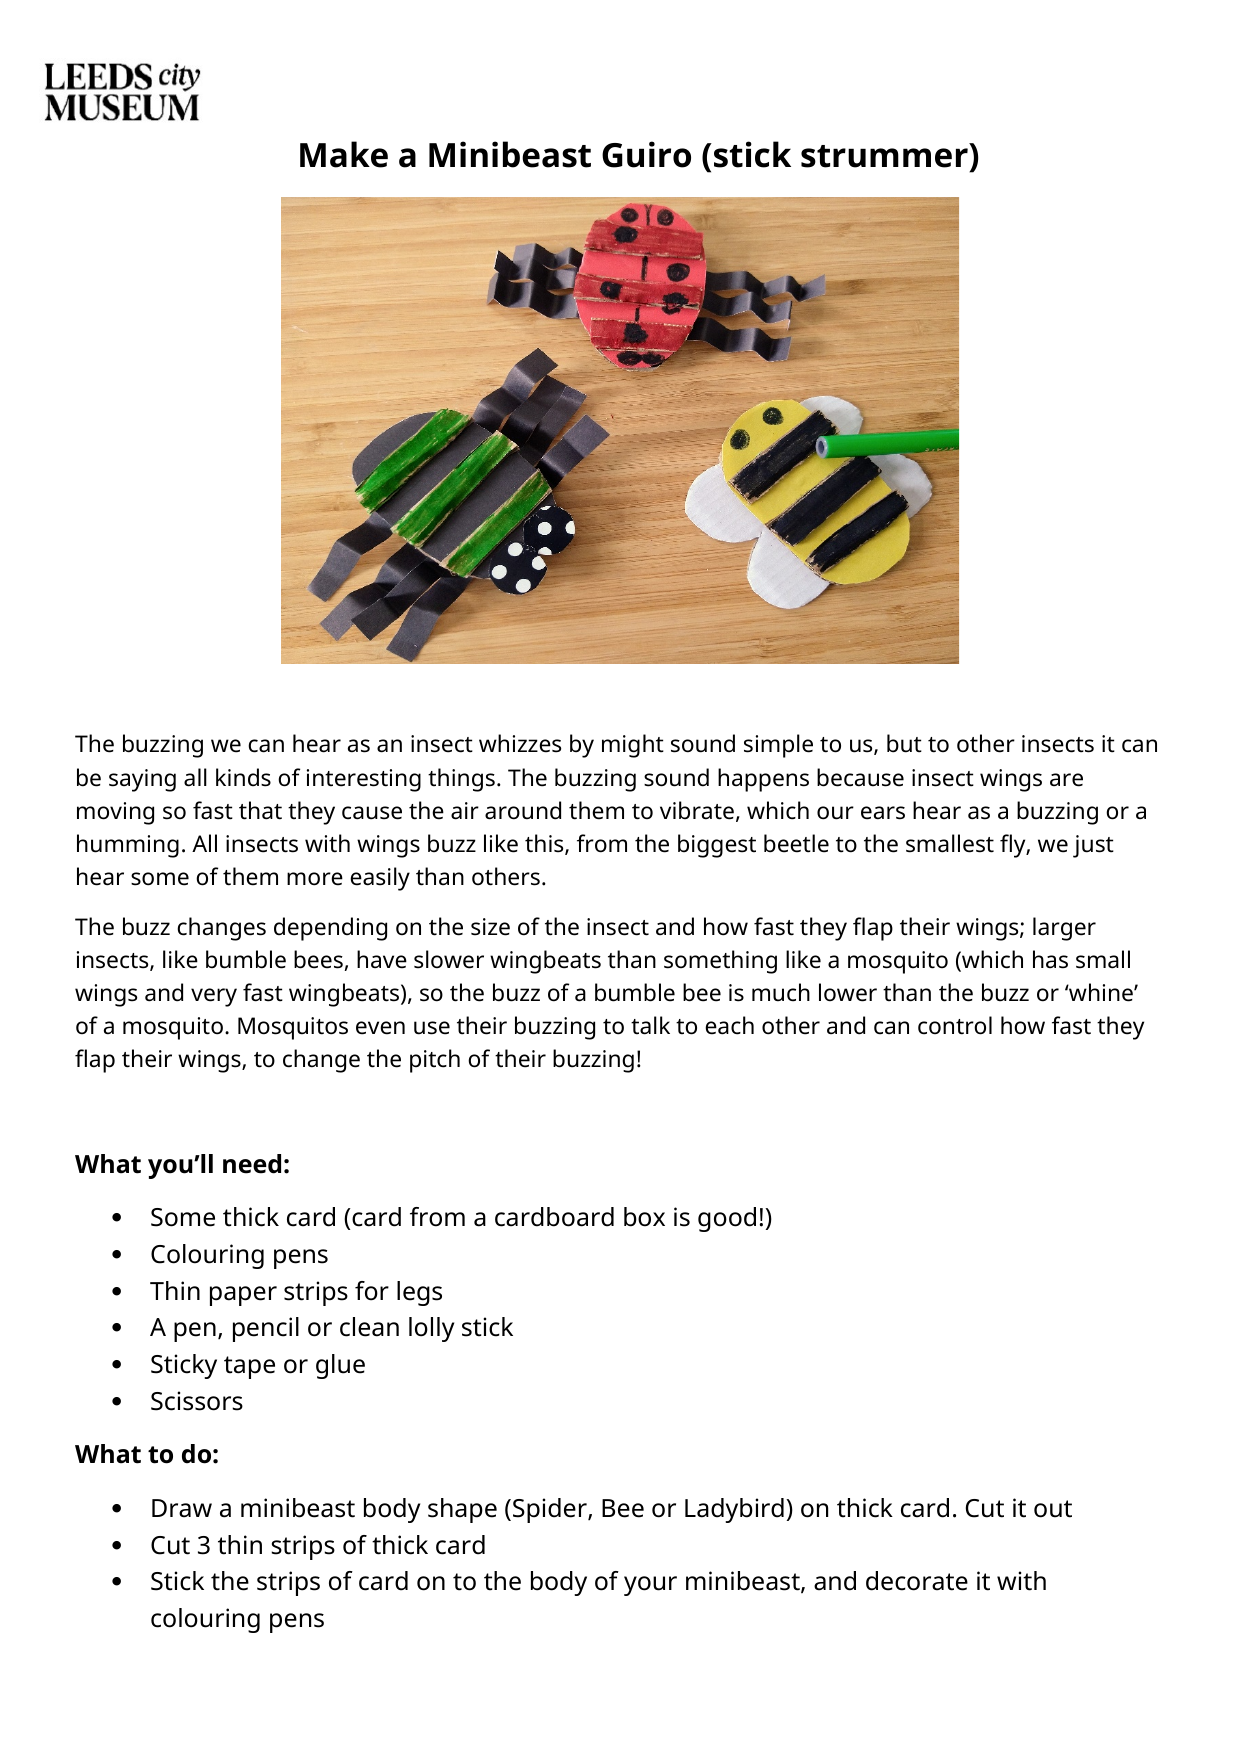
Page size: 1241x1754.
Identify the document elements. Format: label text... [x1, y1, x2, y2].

list Thin paper strips for legs [112, 1273, 1165, 1307]
list Cut 3 thin strips of thick card [112, 1527, 1165, 1561]
list Draw a minibeast body shape (Spider, Bee or Ladybird) on thick card. Cut it out [112, 1491, 1165, 1524]
picture [17, 14, 227, 169]
text What you’ll need: [75, 1146, 1165, 1180]
list Stick the strips of card on to the body of your minibeast, and decorate it with colouring pens [112, 1564, 1165, 1635]
list Sticky tape or glue [112, 1347, 1165, 1381]
text Make a Minibeast Guiro (stick strummer) [75, 132, 1165, 178]
text What to do: [75, 1437, 1165, 1471]
picture [281, 197, 960, 664]
list Scissors [112, 1384, 1165, 1418]
text The buzz changes depending on the size of the insect and how fast they flap their wings; larger insects, like bumble bees, have slower wingbeats than something like a mosquito (which has small wings and very fast wingbeats), so the buzz of a bumble bee is much lower than the buzz or ‘whine’ of a mosquito. Mosquitos even use their buzzing to talk to each other and can control how fast they flap their wings, to change the pitch of their buzzing! [75, 911, 1165, 1074]
text The buzzing we can hear as an insect whizzes by might sound simple to us, but to other insects it can be saying all kinds of interesting things. The buzzing sound happens because insect wings are moving so fast that they cause the air around them to vibrate, which our ears hear as a buzzing or a humming. All insects with wings buzz like this, from the biggest beetle to the smallest fly, we just hear some of them more easily than others. [75, 728, 1165, 892]
list Some thick card (card from a cardboard box is good!) [112, 1200, 1165, 1234]
list Colouring pens [112, 1237, 1165, 1271]
list A pen, pencil or clean lolly stick [112, 1310, 1165, 1344]
